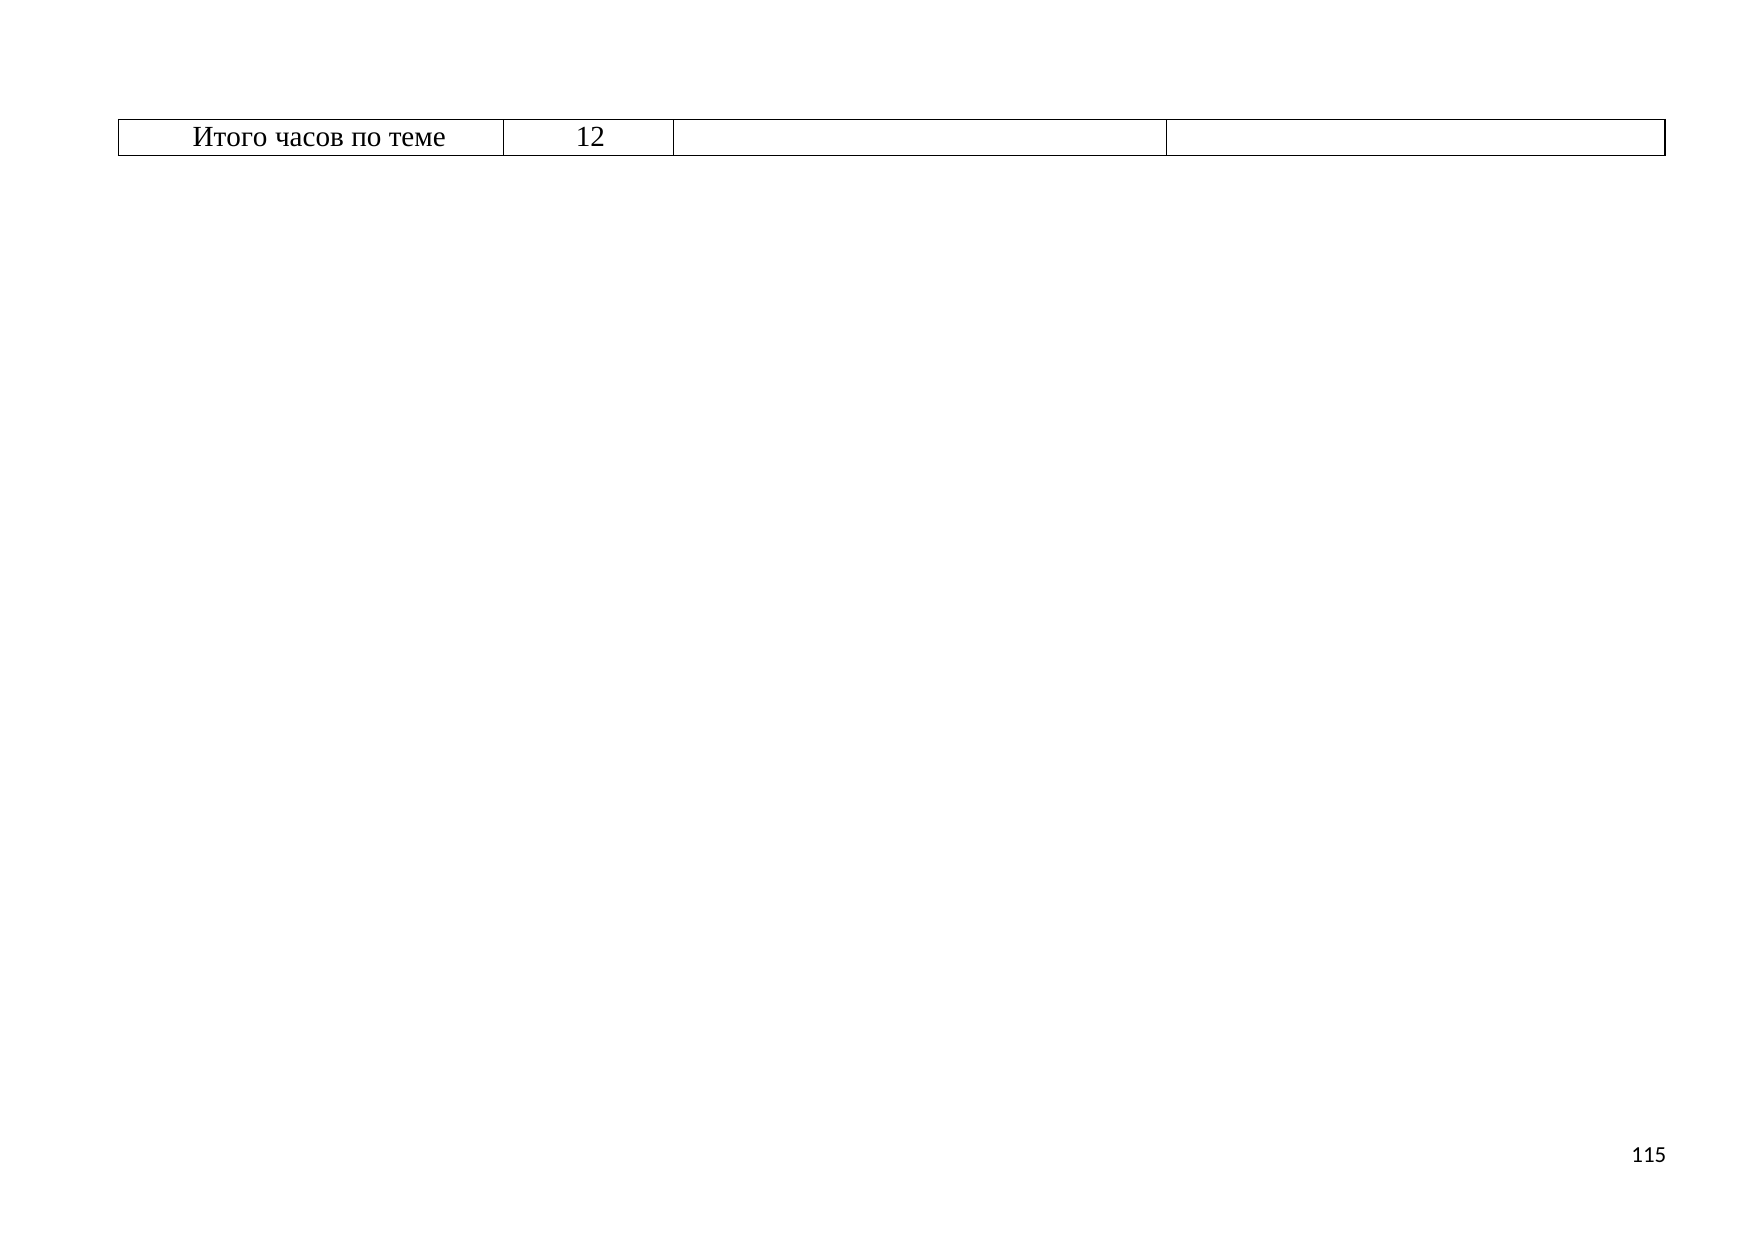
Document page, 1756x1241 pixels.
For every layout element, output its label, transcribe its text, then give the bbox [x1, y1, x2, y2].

table_cell 12 [504, 120, 673, 155]
table_cell [1167, 120, 1664, 155]
table_cell [674, 120, 1166, 155]
table_cell Итого часов по теме [119, 120, 503, 155]
